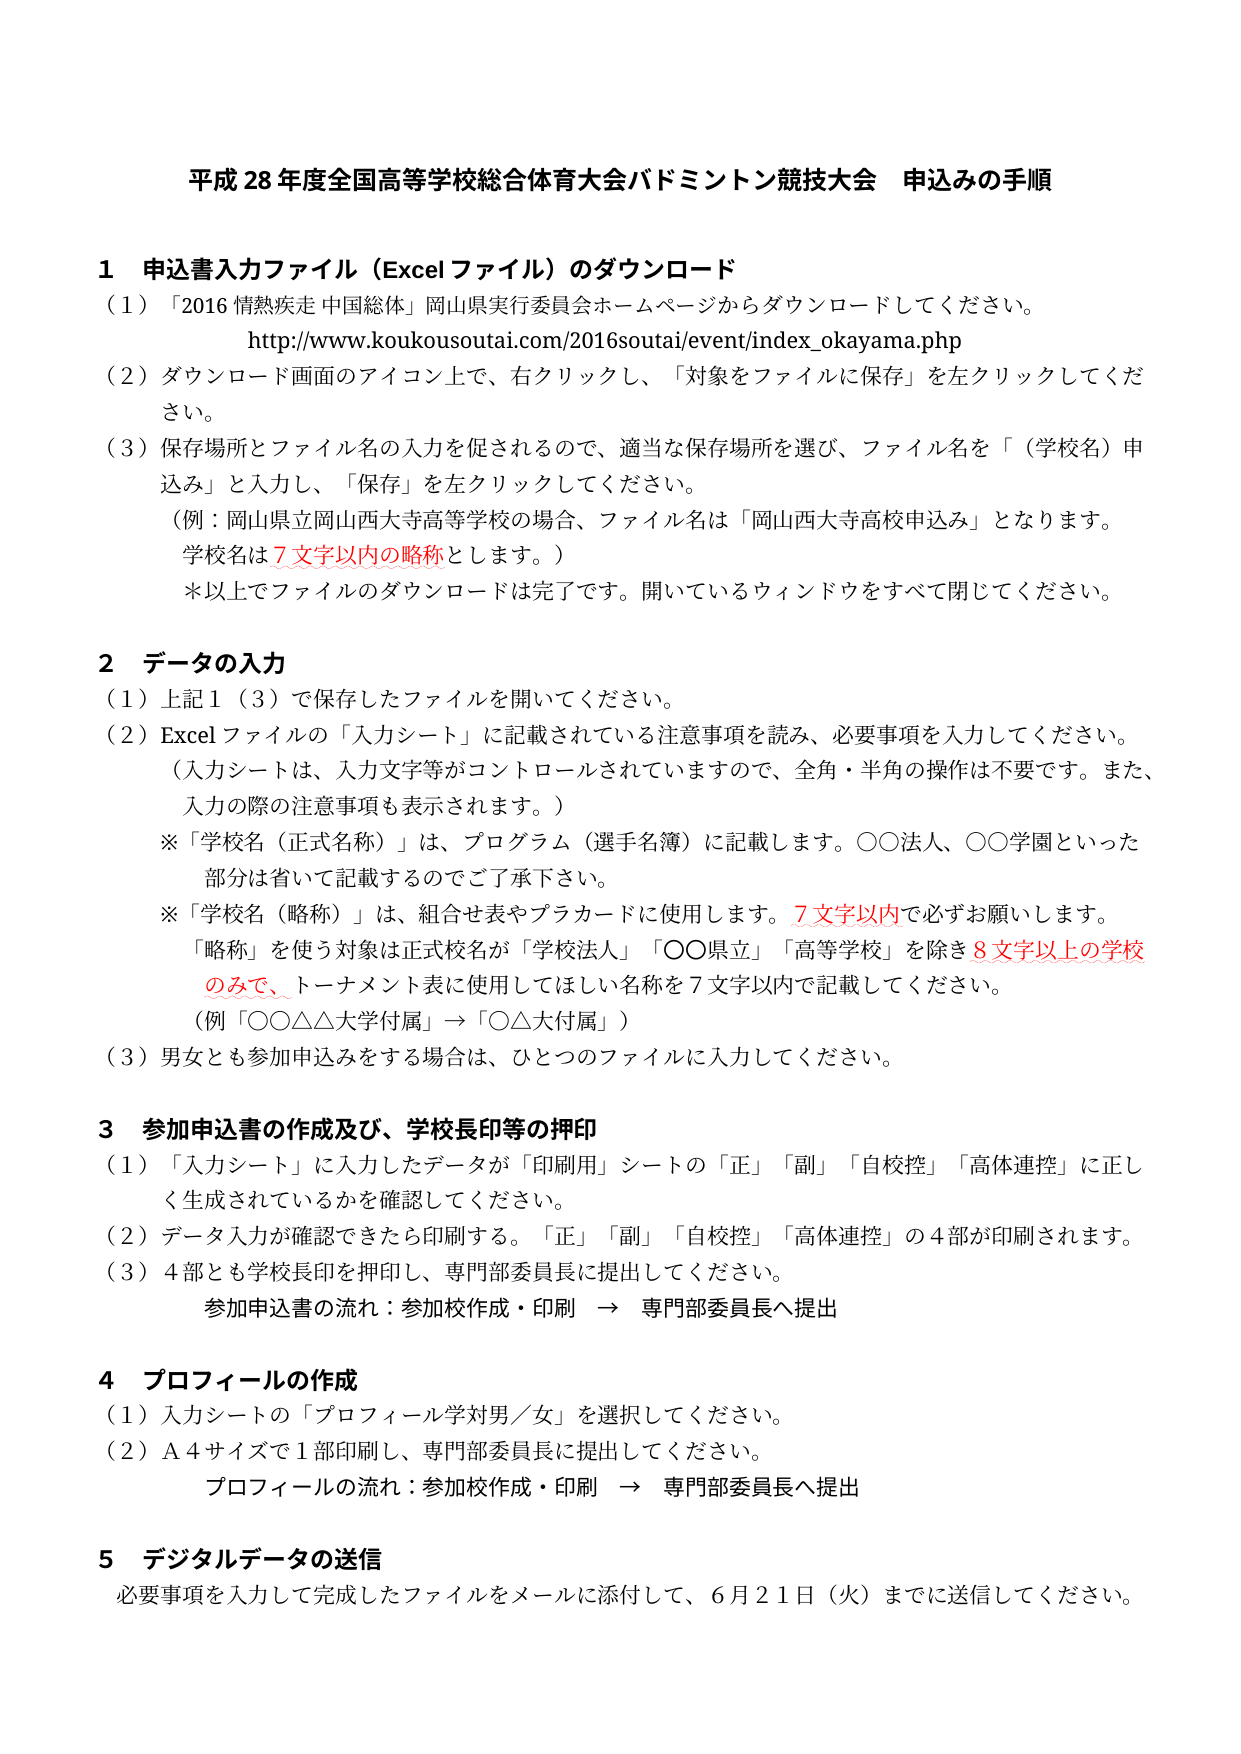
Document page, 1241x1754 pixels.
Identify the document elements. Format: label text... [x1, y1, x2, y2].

text （２）Excelファイルの「入力シート」に記載されている注意事項を読み、必要事項を入力してください。 [94, 716, 1146, 752]
text ※「学校名（略称）」は、組合せ表やプラカードに使用します。７文字以内で必ずお願いします。 [160, 895, 1146, 931]
text （２）Ａ４サイズで１部印刷し、専門部委員長に提出してください。 [94, 1432, 1146, 1468]
text 学校名は７文字以内の略称とします。） [182, 537, 1146, 572]
text ３ 参加申込書の作成及び、学校長印等の押印 [94, 1110, 1146, 1146]
text ４ プロフィールの作成 [94, 1361, 1146, 1397]
text （２）データ入力が確認できたら印刷する。「正」「副」「自校控」「高体連控」の４部が印刷されます。 [94, 1217, 1146, 1253]
text （入力シートは、入力文字等がコントロールされていますので、全角・半角の操作は不要です。また、入力の際の注意事項も表示されます。） [160, 752, 1146, 823]
text 平成28年度全国高等学校総合体育大会バドミントン競技大会 申込みの手順 [94, 142, 1146, 214]
text ※「学校名（正式名称）」は、プログラム（選手名簿）に記載します。○○法人、○○学園といった部分は省いて記載するのでご了承下さい。 [160, 823, 1146, 895]
text 参加申込書の流れ：参加校作成・印刷 → 専門部委員長へ提出 [94, 1289, 1146, 1325]
text （３）男女とも参加申込みをする場合は、ひとつのファイルに入力してください。 [94, 1038, 1146, 1074]
text http://www.koukousoutai.com/2016soutai/event/index_okayama.php [94, 322, 1146, 357]
text （２）ダウンロード画面のアイコン上で、右クリックし、「対象をファイルに保存」を左クリックしてください。 [94, 357, 1146, 429]
text （３）保存場所とファイル名の入力を促されるので、適当な保存場所を選び、ファイル名を「（学校名）申込み」と入力し、「保存」を左クリックしてください。 [94, 429, 1146, 501]
text （１）入力シートの「プロフィール学対男／女」を選択してください。 [94, 1397, 1146, 1432]
text ５ デジタルデータの送信 [94, 1540, 1146, 1576]
text （１）「入力シート」に入力したデータが「印刷用」シートの「正」「副」「自校控」「高体連控」に正しく生成されているかを確認してください。 [94, 1146, 1146, 1217]
text （例「〇〇△△大学付属」→「〇△大付属」） [160, 1002, 1146, 1038]
text 「略称」を使う対象は正式校名が「学校法人」「〇〇県立」「高等学校」を除き８文字以上の学校のみで、トーナメント表に使用してほしい名称を７文字以内で記載してください。 [160, 931, 1146, 1002]
text （３）４部とも学校長印を押印し、専門部委員長に提出してください。 [94, 1253, 1146, 1289]
text （１）上記１（３）で保存したファイルを開いてください。 [94, 680, 1146, 716]
text （１）「2016 情熱疾走 中国総体」岡山県実行委員会ホームページからダウンロードしてください。 [94, 286, 1146, 322]
text 必要事項を入力して完成したファイルをメールに添付して、６月２１日（火）までに送信してください。 [94, 1576, 1146, 1612]
text ＊以上でファイルのダウンロードは完了です。開いているウィンドウをすべて閉じてください。 [94, 572, 1146, 608]
text １ 申込書入力ファイル（Excelファイル）のダウンロード [94, 250, 1146, 286]
text （例：岡山県立岡山西大寺高等学校の場合、ファイル名は「岡山西大寺高校申込み」となります。 [160, 501, 1146, 537]
text プロフィールの流れ：参加校作成・印刷 → 専門部委員長へ提出 [94, 1468, 1146, 1504]
text ２ データの入力 [94, 644, 1146, 680]
